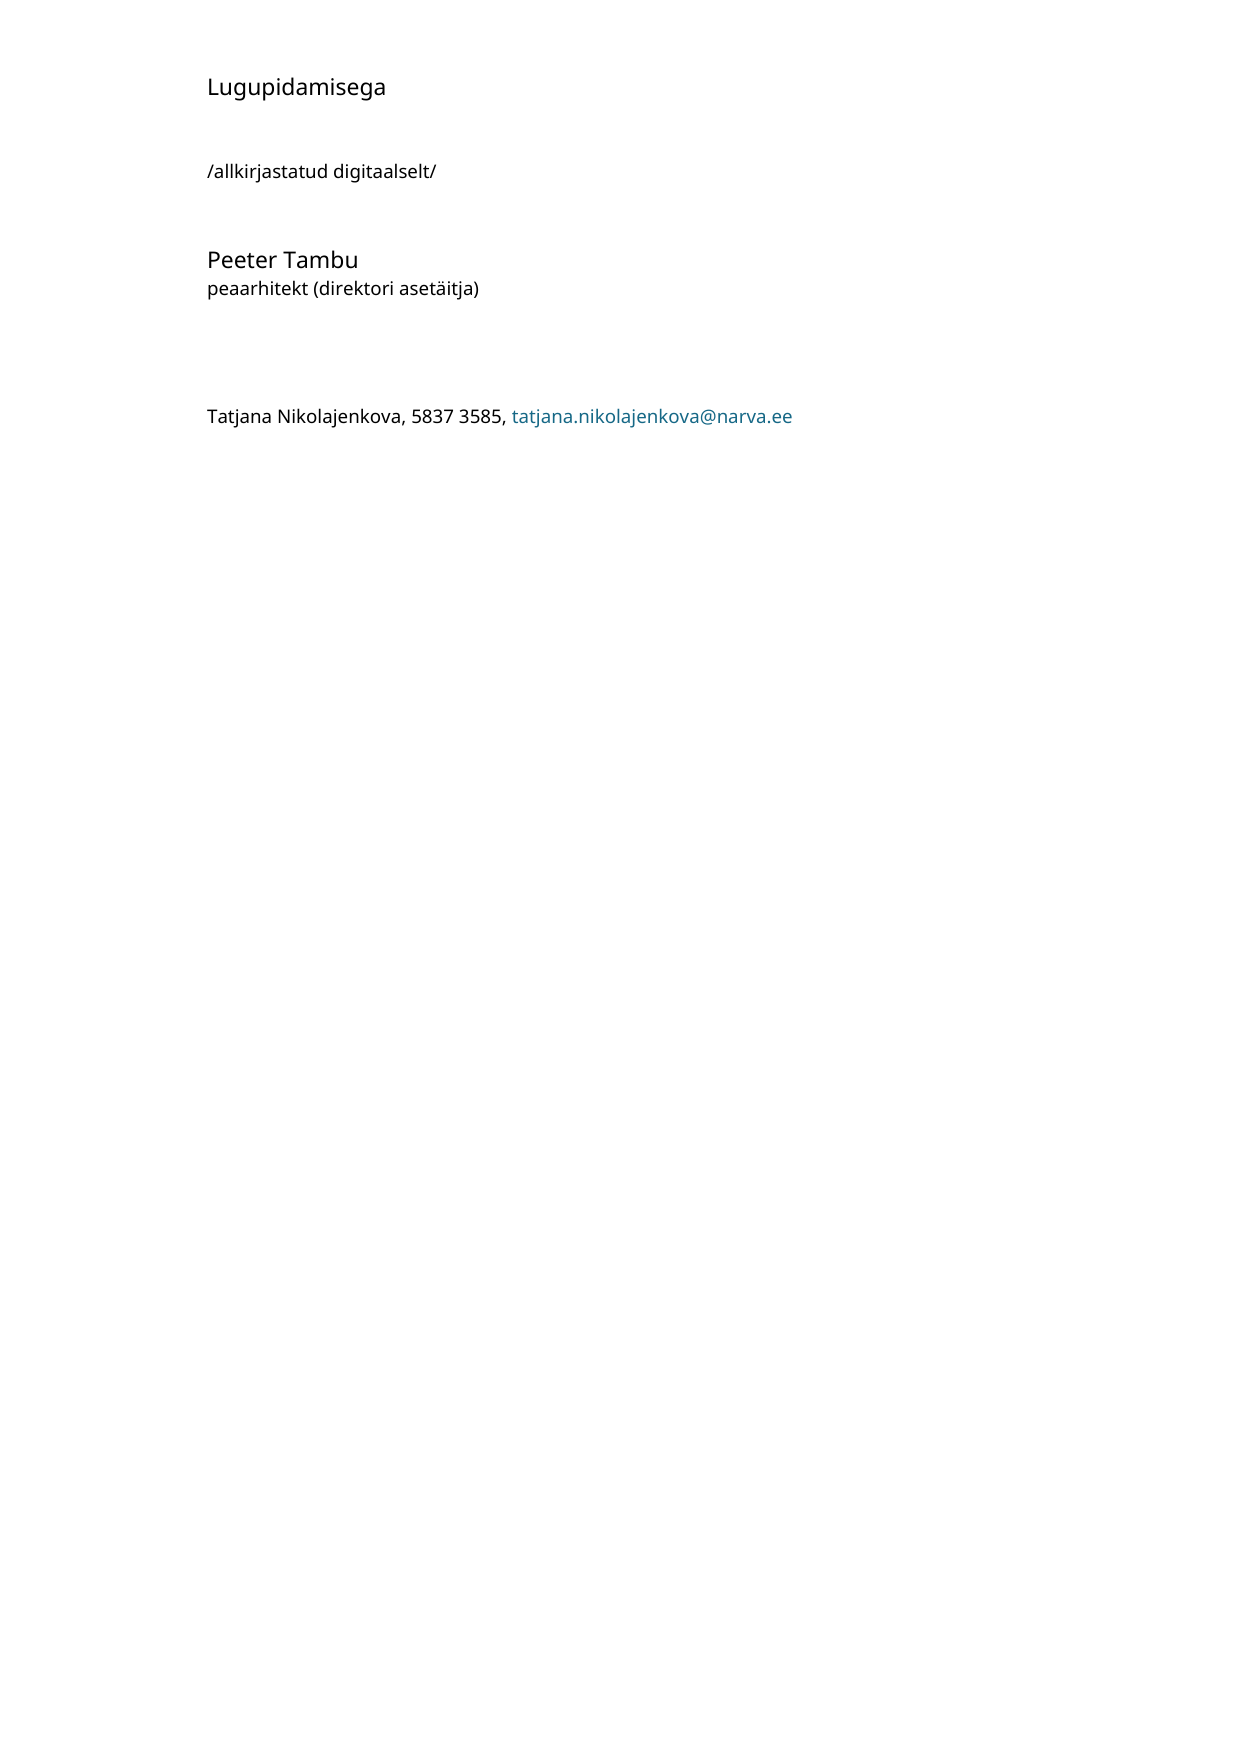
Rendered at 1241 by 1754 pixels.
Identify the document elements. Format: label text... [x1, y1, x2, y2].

text Tatjana Nikolajenkova, 5837 3585, tatjana.nikolajenkova@narva.ee [207, 403, 1092, 429]
text Peeter Tambu [207, 244, 1092, 276]
text peaarhitekt (direktori asetäitja) [207, 276, 1092, 301]
text Lugupidamisega [207, 71, 1092, 102]
text /allkirjastatud digitaalselt/ [207, 159, 1092, 184]
